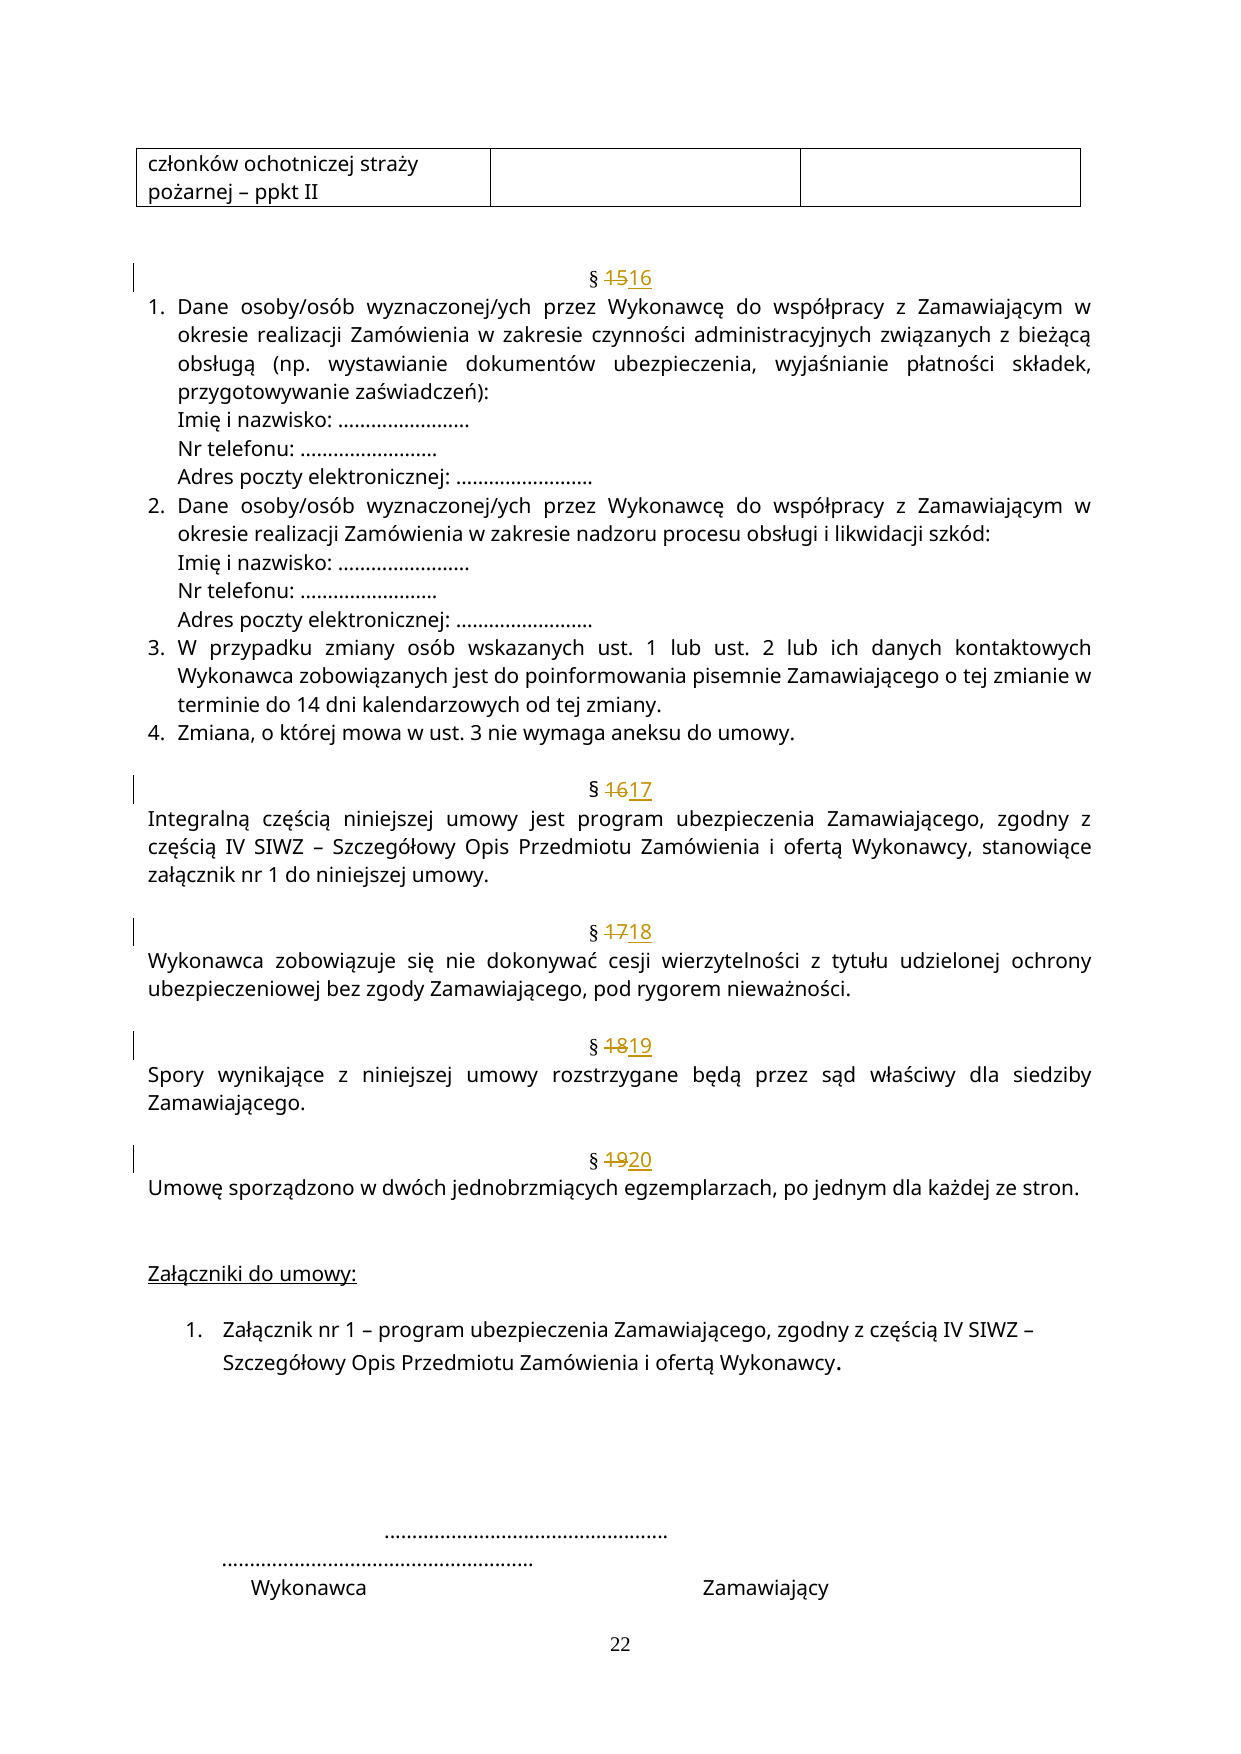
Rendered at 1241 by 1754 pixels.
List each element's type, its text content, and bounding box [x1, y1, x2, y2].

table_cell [491, 149, 800, 206]
list Nr telefonu: ……………………. [177, 434, 1093, 462]
list Nr telefonu: ……………………. [177, 576, 1093, 605]
list 2. Dane osoby/osób wyznaczonej/ych przez Wykonawcę do współpracy z Zamawiającym w okresie realizacji Zamówienia w zakresie nadzoru procesu obsługi i likwidacji szkód: [148, 491, 1093, 548]
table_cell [137, 149, 490, 206]
list Załącznik nr 1 – program ubezpieczenia Zamawiającego, zgodny z częścią IV SIWZ – Szczegółowy Opis Przedmiotu Zamówienia i ofertą Wykonawcy. [185, 1316, 1093, 1378]
text § [148, 775, 1093, 804]
list Adres poczty elektronicznej: ……………………. [177, 605, 1093, 633]
text Umowę sporządzono w dwóch jednobrzmiących egzemplarzach, po jednym dla każdej ze stron. [148, 1173, 1093, 1202]
text Spory wynikające z niniejszej umowy rozstrzygane będą przez sąd właściwy dla siedziby Zamawiającego. [148, 1060, 1093, 1117]
list Imię i nazwisko: …………………… [177, 406, 1093, 434]
text Załączniki do umowy: [148, 1259, 1093, 1287]
list Imię i nazwisko: …………………… [177, 548, 1093, 576]
text Wykonawca Zamawiający [148, 1573, 1093, 1601]
list Adres poczty elektronicznej: ……………………. [177, 462, 1093, 491]
list 1. Dane osoby/osób wyznaczonej/ych przez Wykonawcę do współpracy z Zamawiającym w okresie realizacji Zamówienia w zakresie czynności administracyjnych związanych z bieżącą obsługą (np. wystawianie dokumentów ubezpieczenia, wyjaśnianie płatności składek, przygotowywanie zaświadczeń): [148, 292, 1093, 406]
text Wykonawca zobowiązuje się nie dokonywać cesji wierzytelności z tytułu udzielonej ochrony ubezpieczeniowej bez zgody Zamawiającego, pod rygorem nieważności. [148, 946, 1093, 1003]
list W przypadku zmiany osób wskazanych ust. 1 lub ust. 2 lub ich danych kontaktowych Wykonawca zobowiązanych jest do poinformowania pisemnie Zamawiającego o tej zmianie w terminie do 14 dni kalendarzowych od tej zmiany. [148, 633, 1093, 718]
text ................................................... ........................................................ [148, 1492, 1093, 1573]
list Zmiana, o której mowa w ust. 3 nie wymaga aneksu do umowy. [148, 718, 1093, 747]
table_cell [801, 149, 1080, 206]
text Integralną częścią niniejszej umowy jest program ubezpieczenia Zamawiającego, zgodny z częścią IV SIWZ – Szczegółowy Opis Przedmiotu Zamówienia i ofertą Wykonawcy, stanowiące załącznik nr 1 do niniejszej umowy. [148, 804, 1093, 889]
